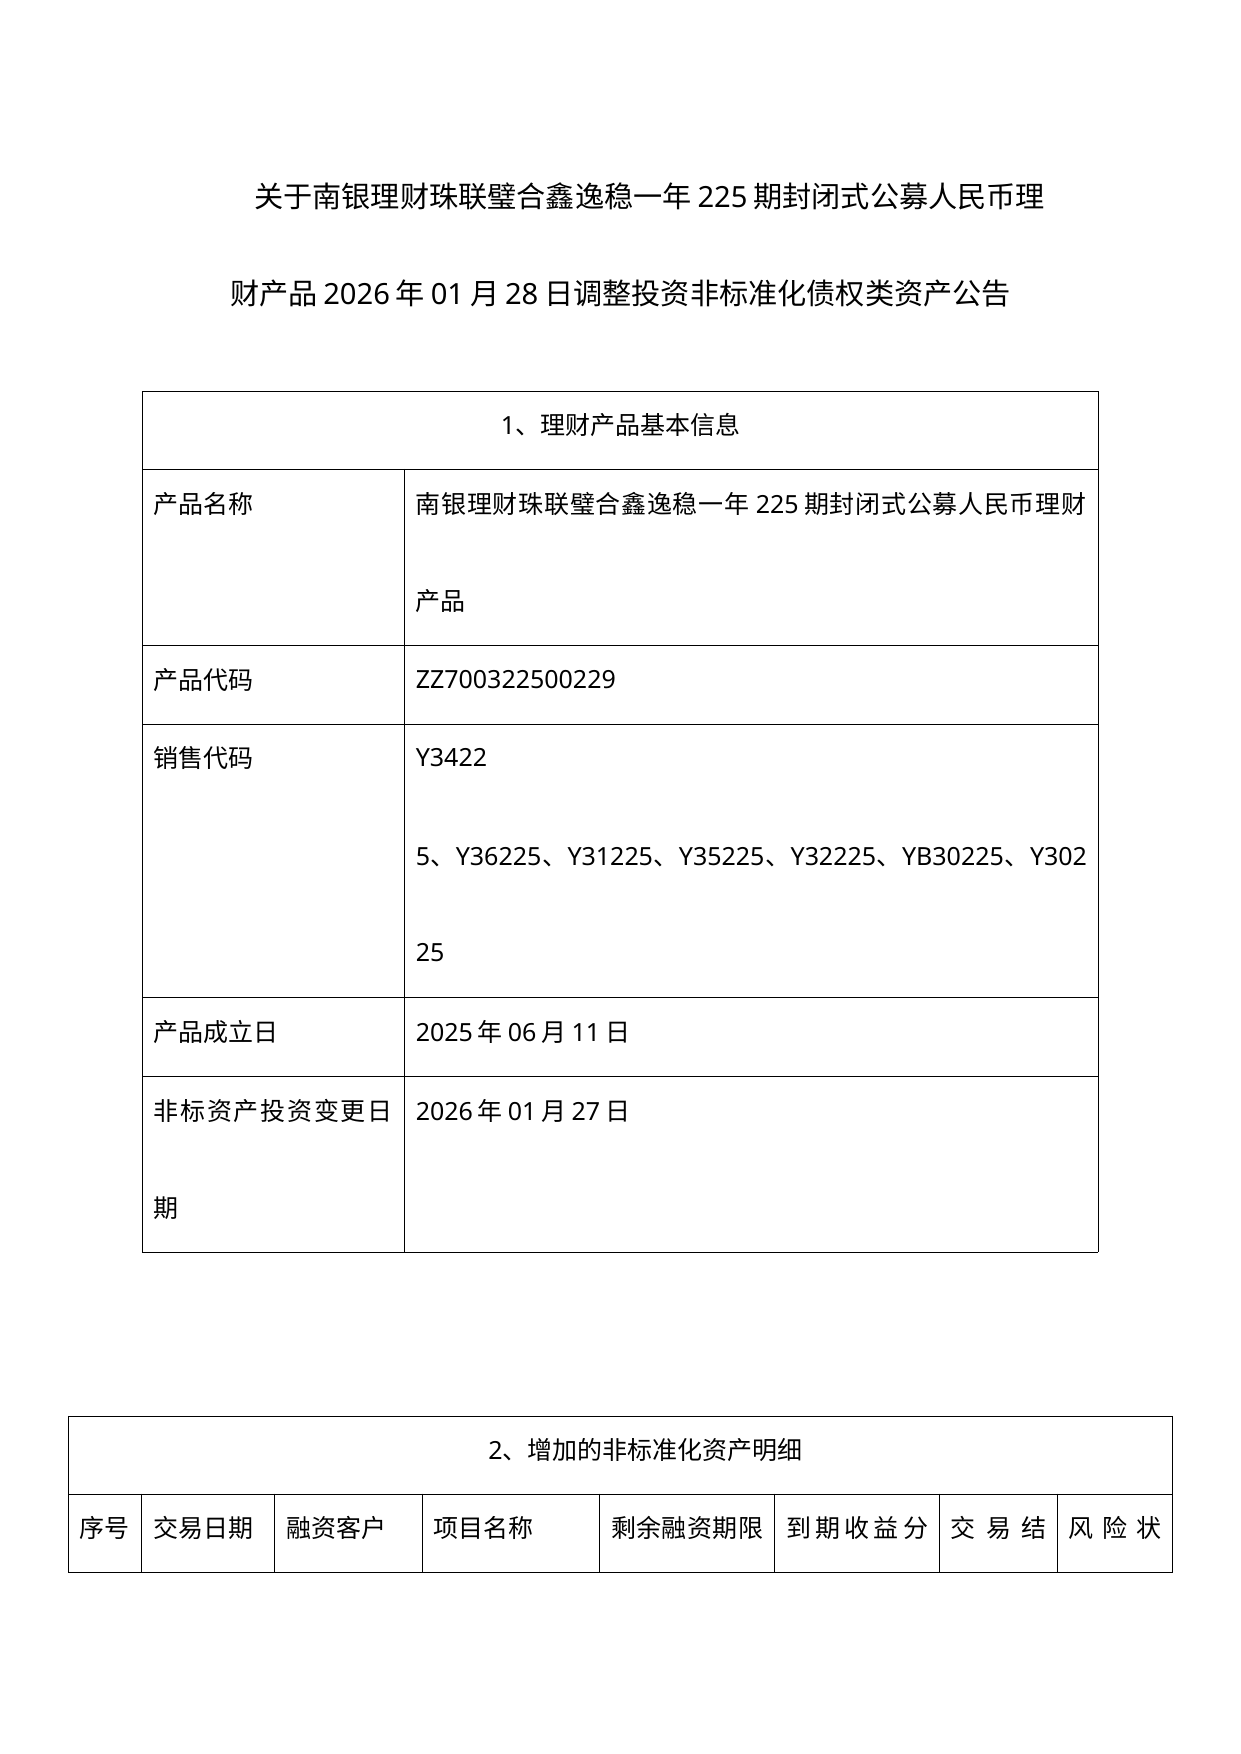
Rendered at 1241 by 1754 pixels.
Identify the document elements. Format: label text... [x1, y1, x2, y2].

table_header 1、理财产品基本信息 [143, 392, 1098, 469]
table_cell 南银理财珠联璧合鑫逸稳一年225期封闭式公募人民币理财产品 [405, 470, 1098, 645]
table_cell 序号 [69, 1495, 141, 1572]
table_cell 产品名称 [143, 470, 404, 645]
table_cell 交易结构 [940, 1495, 1057, 1572]
table_cell 剩余融资期限（天） [600, 1495, 774, 1572]
table_cell ZZ700322500229 [405, 646, 1098, 723]
table_cell Y34225、Y36225、Y31225、Y35225、Y32225、YB30225、Y30225 [405, 725, 1098, 997]
table_cell 2025年06月11日 [405, 998, 1098, 1076]
table_cell 风险状况 [1058, 1495, 1172, 1572]
table_cell 销售代码 [143, 725, 404, 997]
text 关于南银理财珠联璧合鑫逸稳一年225期封闭式公募人民币理财产品2026年01月28日调整投资非标准化债权类资产公告 [187, 162, 1053, 324]
table_cell 2026年01月27日 [405, 1077, 1098, 1252]
table_cell 融资客户 [275, 1495, 422, 1572]
table_cell 产品代码 [143, 646, 404, 723]
table_cell 非标资产投资变更日期 [143, 1077, 404, 1252]
table_header 2、增加的非标准化资产明细 [69, 1417, 1172, 1493]
table_cell 产品成立日 [143, 998, 404, 1076]
table_cell 交易日期 [142, 1495, 274, 1572]
table_cell 到期收益分配 [775, 1495, 939, 1572]
table_cell 项目名称 [423, 1495, 599, 1572]
